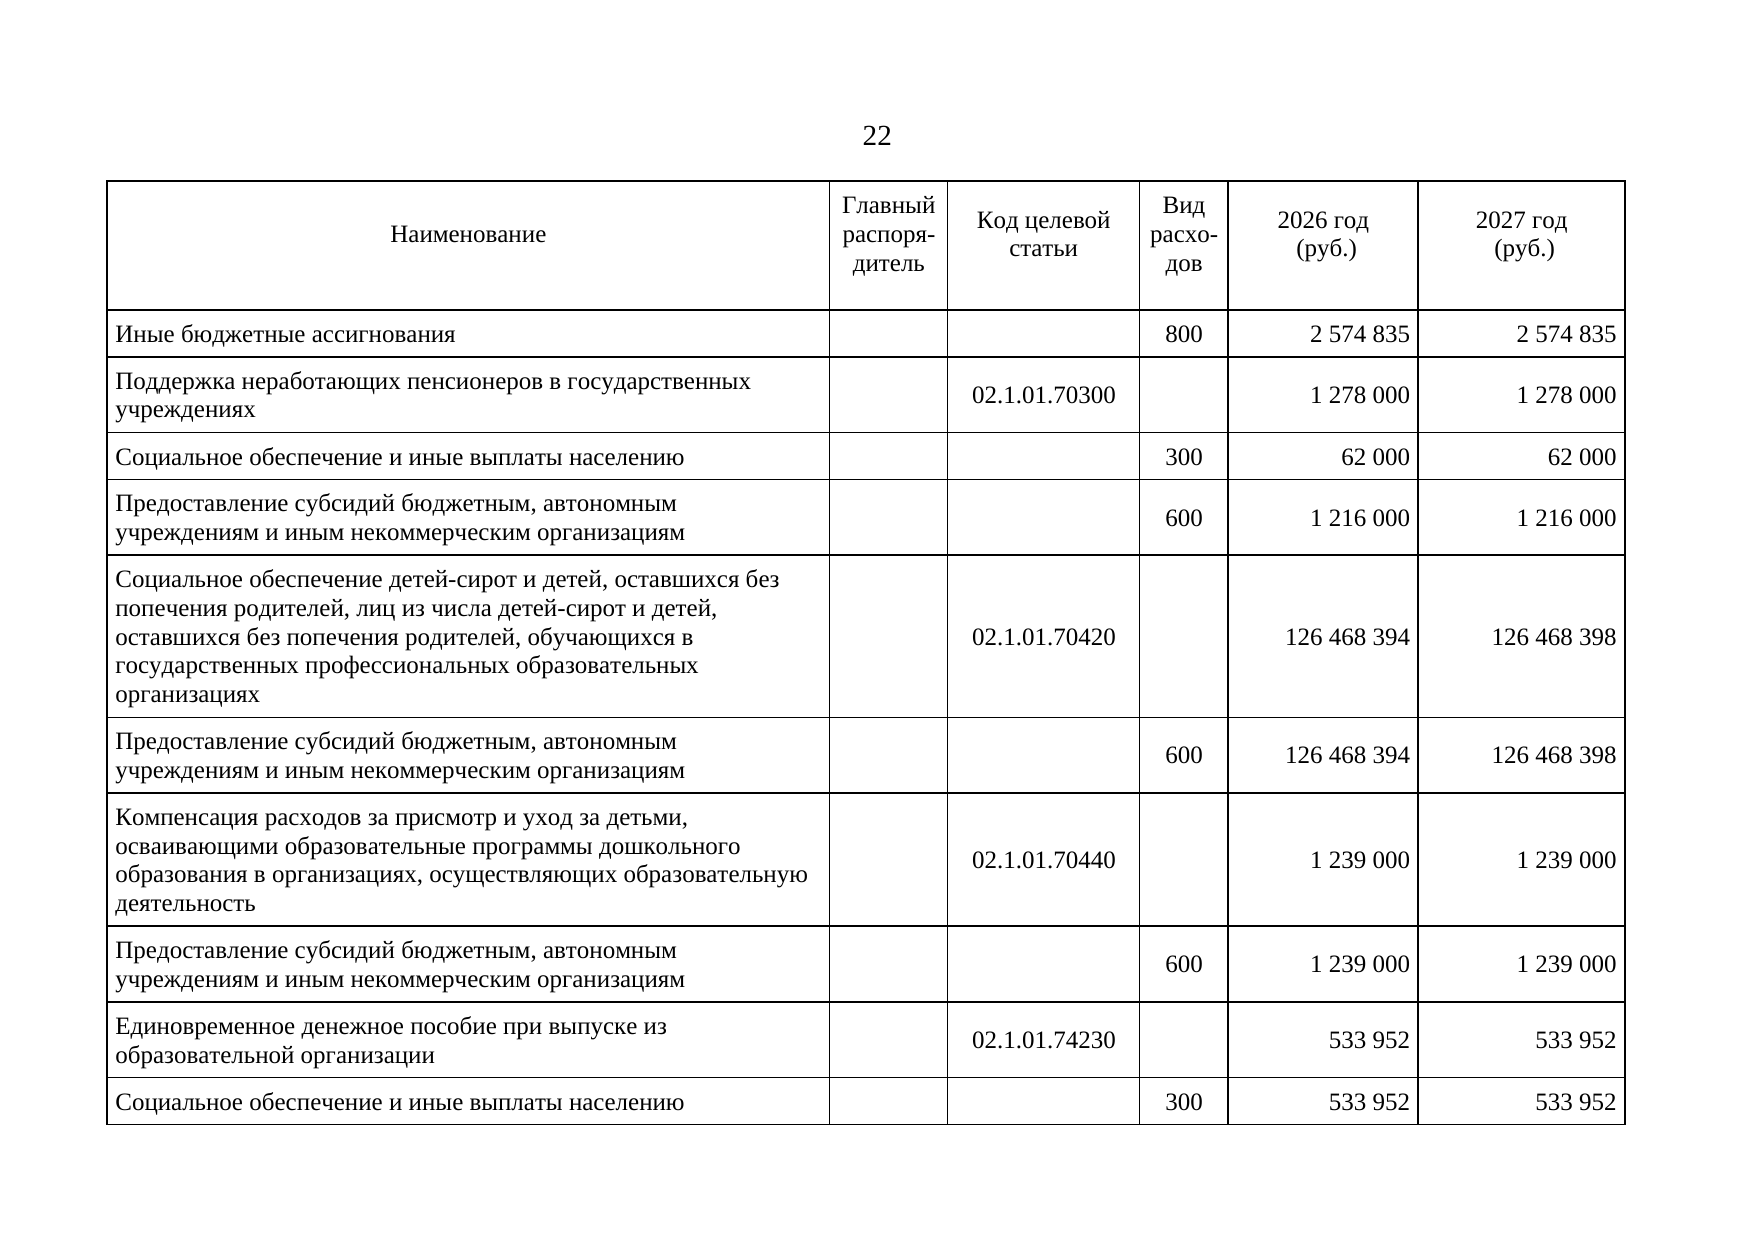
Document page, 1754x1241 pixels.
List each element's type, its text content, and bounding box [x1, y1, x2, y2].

table_cell 600 [1140, 927, 1227, 1001]
table_cell Иные бюджетные ассигнования [108, 311, 829, 356]
table_header 2026 год (руб.) [1229, 182, 1417, 309]
table_cell [948, 311, 1139, 356]
table_cell 533 952 [1229, 1078, 1417, 1124]
table_cell [948, 480, 1139, 554]
table_cell 533 952 [1419, 1078, 1624, 1124]
table_cell [948, 1078, 1139, 1124]
table_cell 600 [1140, 718, 1227, 792]
table_header Вид расхо-дов [1140, 182, 1227, 309]
table_cell 02.1.01.70420 [948, 556, 1139, 716]
table_cell [1140, 794, 1227, 925]
table_cell [830, 1003, 947, 1077]
table_cell [1140, 556, 1227, 716]
table_cell [830, 311, 947, 356]
table_cell [830, 556, 947, 716]
table_cell 62 000 [1419, 433, 1624, 479]
table_cell Предоставление субсидий бюджетным, автономным учреждениям и иным некоммерческим организациям [108, 480, 829, 554]
table_cell [830, 794, 947, 925]
table_cell Компенсация расходов за присмотр и уход за детьми, осваивающими образовательные программы дошкольного образования в организациях, осуществляющих образовательную деятельность [108, 794, 829, 925]
table_cell [830, 433, 947, 479]
table_cell 1 239 000 [1229, 927, 1417, 1001]
table_cell 126 468 398 [1419, 556, 1624, 716]
table_cell 1 278 000 [1229, 358, 1417, 432]
table_cell Поддержка неработающих пенсионеров в государственных учреждениях [108, 358, 829, 432]
table_cell Предоставление субсидий бюджетным, автономным учреждениям и иным некоммерческим организациям [108, 927, 829, 1001]
table_cell Социальное обеспечение детей-сирот и детей, оставшихся без попечения родителей, лиц из числа детей-сирот и детей, оставшихся без попечения родителей, обучающихся в государственных профессиональных образовательных организациях [108, 556, 829, 716]
table_cell 1 239 000 [1419, 927, 1624, 1001]
table_cell Единовременное денежное пособие при выпуске из образовательной организации [108, 1003, 829, 1077]
table_cell [1140, 1003, 1227, 1077]
table_cell 533 952 [1419, 1003, 1624, 1077]
table_cell 62 000 [1229, 433, 1417, 479]
table_cell [1140, 358, 1227, 432]
table_cell 1 278 000 [1419, 358, 1624, 432]
table_cell 126 468 398 [1419, 718, 1624, 792]
table_cell Социальное обеспечение и иные выплаты населению [108, 433, 829, 479]
table_cell 02.1.01.70440 [948, 794, 1139, 925]
table_cell [830, 480, 947, 554]
table_cell Предоставление субсидий бюджетным, автономным учреждениям и иным некоммерческим организациям [108, 718, 829, 792]
table_cell [830, 1078, 947, 1124]
table_cell 02.1.01.74230 [948, 1003, 1139, 1077]
table_header Наименование [108, 182, 829, 309]
table_cell 300 [1140, 1078, 1227, 1124]
table_cell 02.1.01.70300 [948, 358, 1139, 432]
table_cell [948, 433, 1139, 479]
table_cell Социальное обеспечение и иные выплаты населению [108, 1078, 829, 1124]
table_header Код целевой статьи [948, 182, 1139, 309]
table_cell 1 239 000 [1419, 794, 1624, 925]
table_cell 1 239 000 [1229, 794, 1417, 925]
table_header Главный распоря-дитель [830, 182, 947, 309]
table_cell 600 [1140, 480, 1227, 554]
table_cell 1 216 000 [1419, 480, 1624, 554]
table_cell 533 952 [1229, 1003, 1417, 1077]
table_header 2027 год (руб.) [1419, 182, 1624, 309]
table_cell 2 574 835 [1419, 311, 1624, 356]
table_cell 126 468 394 [1229, 556, 1417, 716]
table_cell 800 [1140, 311, 1227, 356]
table_cell [830, 358, 947, 432]
table_cell [948, 927, 1139, 1001]
table_cell [948, 718, 1139, 792]
table_cell 126 468 394 [1229, 718, 1417, 792]
table_cell 300 [1140, 433, 1227, 479]
table_cell [830, 927, 947, 1001]
table_cell [830, 718, 947, 792]
table_cell 2 574 835 [1229, 311, 1417, 356]
table_cell 1 216 000 [1229, 480, 1417, 554]
